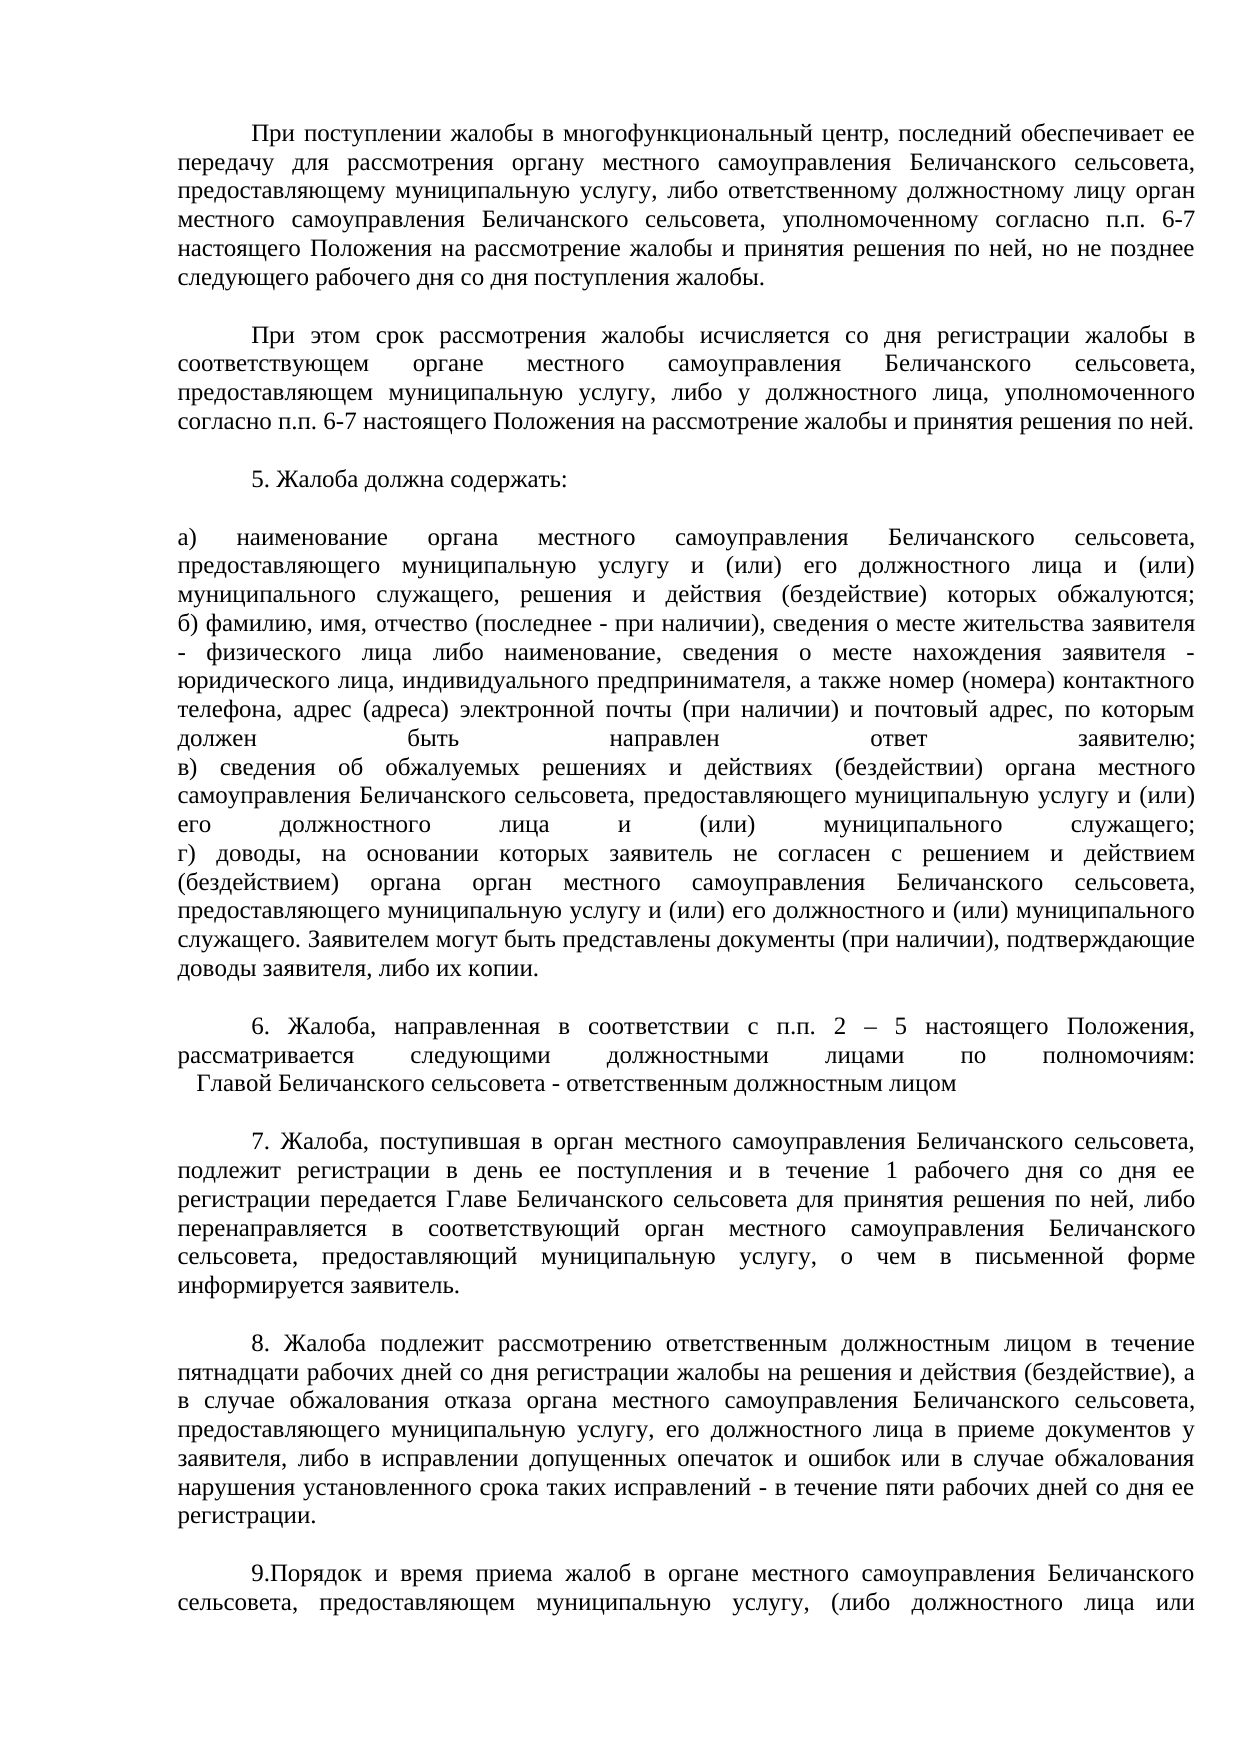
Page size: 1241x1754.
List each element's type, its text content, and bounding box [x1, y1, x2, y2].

text При этом срок рассмотрения жалобы исчисляется со дня регистрации жалобы в соответствующем органе местного самоуправления Беличанского сельсовета, предоставляющем муниципальную услугу, либо у должностного лица, уполномоченного согласно п.п. 6-7 настоящего Положения на рассмотрение жалобы и принятия решения по ней. [177, 320, 1196, 435]
text 8. Жалоба подлежит рассмотрению ответственным должностным лицом в течение пятнадцати рабочих дней со дня регистрации жалобы на решения и действия (бездействие), а в случае обжалования отказа органа местного самоуправления Беличанского сельсовета, предоставляющего муниципальную услугу, его должностного лица в приеме документов у заявителя, либо в исправлении допущенных опечаток и ошибок или в случае обжалования нарушения установленного срока таких исправлений - в течение пяти рабочих дней со дня ее регистрации. [177, 1328, 1196, 1529]
text а) наименование органа местного самоуправления Беличанского сельсовета, предоставляющего муниципальную услугу и (или) его должностного лица и (или) муниципального служащего, решения и действия (бездействие) которых обжалуются; б) фамилию, имя, отчество (последнее - при наличии), сведения о месте жительства заявителя - физического лица либо наименование, сведения о месте нахождения заявителя - юридического лица, индивидуального предпринимателя, а также номер (номера) контактного телефона, адрес (адреса) электронной почты (при наличии) и почтовый адрес, по которым должен быть направлен ответ заявителю; в) сведения об обжалуемых решениях и действиях (бездействии) органа местного самоуправления Беличанского сельсовета, предоставляющего муниципальную услугу и (или) его должностного лица и (или) муниципального служащего; г) доводы, на основании которых заявитель не согласен с решением и действием (бездействием) органа орган местного самоуправления Беличанского сельсовета, предоставляющего муниципальную услугу и (или) его должностного и (или) муниципального служащего. Заявителем могут быть представлены документы (при наличии), подтверждающие доводы заявителя, либо их копии. [177, 522, 1196, 982]
text При поступлении жалобы в многофункциональный центр, последний обеспечивает ее передачу для рассмотрения органу местного самоуправления Беличанского сельсовета, предоставляющему муниципальную услугу, либо ответственному должностному лицу орган местного самоуправления Беличанского сельсовета, уполномоченному согласно п.п. 6-7 настоящего Положения на рассмотрение жалобы и принятия решения по ней, но не позднее следующего рабочего дня со дня поступления жалобы. [177, 118, 1196, 291]
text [177, 1558, 1196, 1616]
text 5. Жалоба должна содержать: [177, 464, 1196, 493]
text 7. Жалоба, поступившая в орган местного самоуправления Беличанского сельсовета, подлежит регистрации в день ее поступления и в течение 1 рабочего дня со дня ее регистрации передается Главе Беличанского сельсовета для принятия решения по ней, либо перенаправляется в соответствующий орган местного самоуправления Беличанского сельсовета, предоставляющий муниципальную услугу, о чем в письменной форме информируется заявитель. [177, 1126, 1196, 1299]
text 6. Жалоба, направленная в соответствии с п.п. 2 – 5 настоящего Положения, рассматривается следующими должностными лицами по полномочиям: Главой Беличанского сельсовета - ответственным должностным лицом [177, 1011, 1196, 1097]
